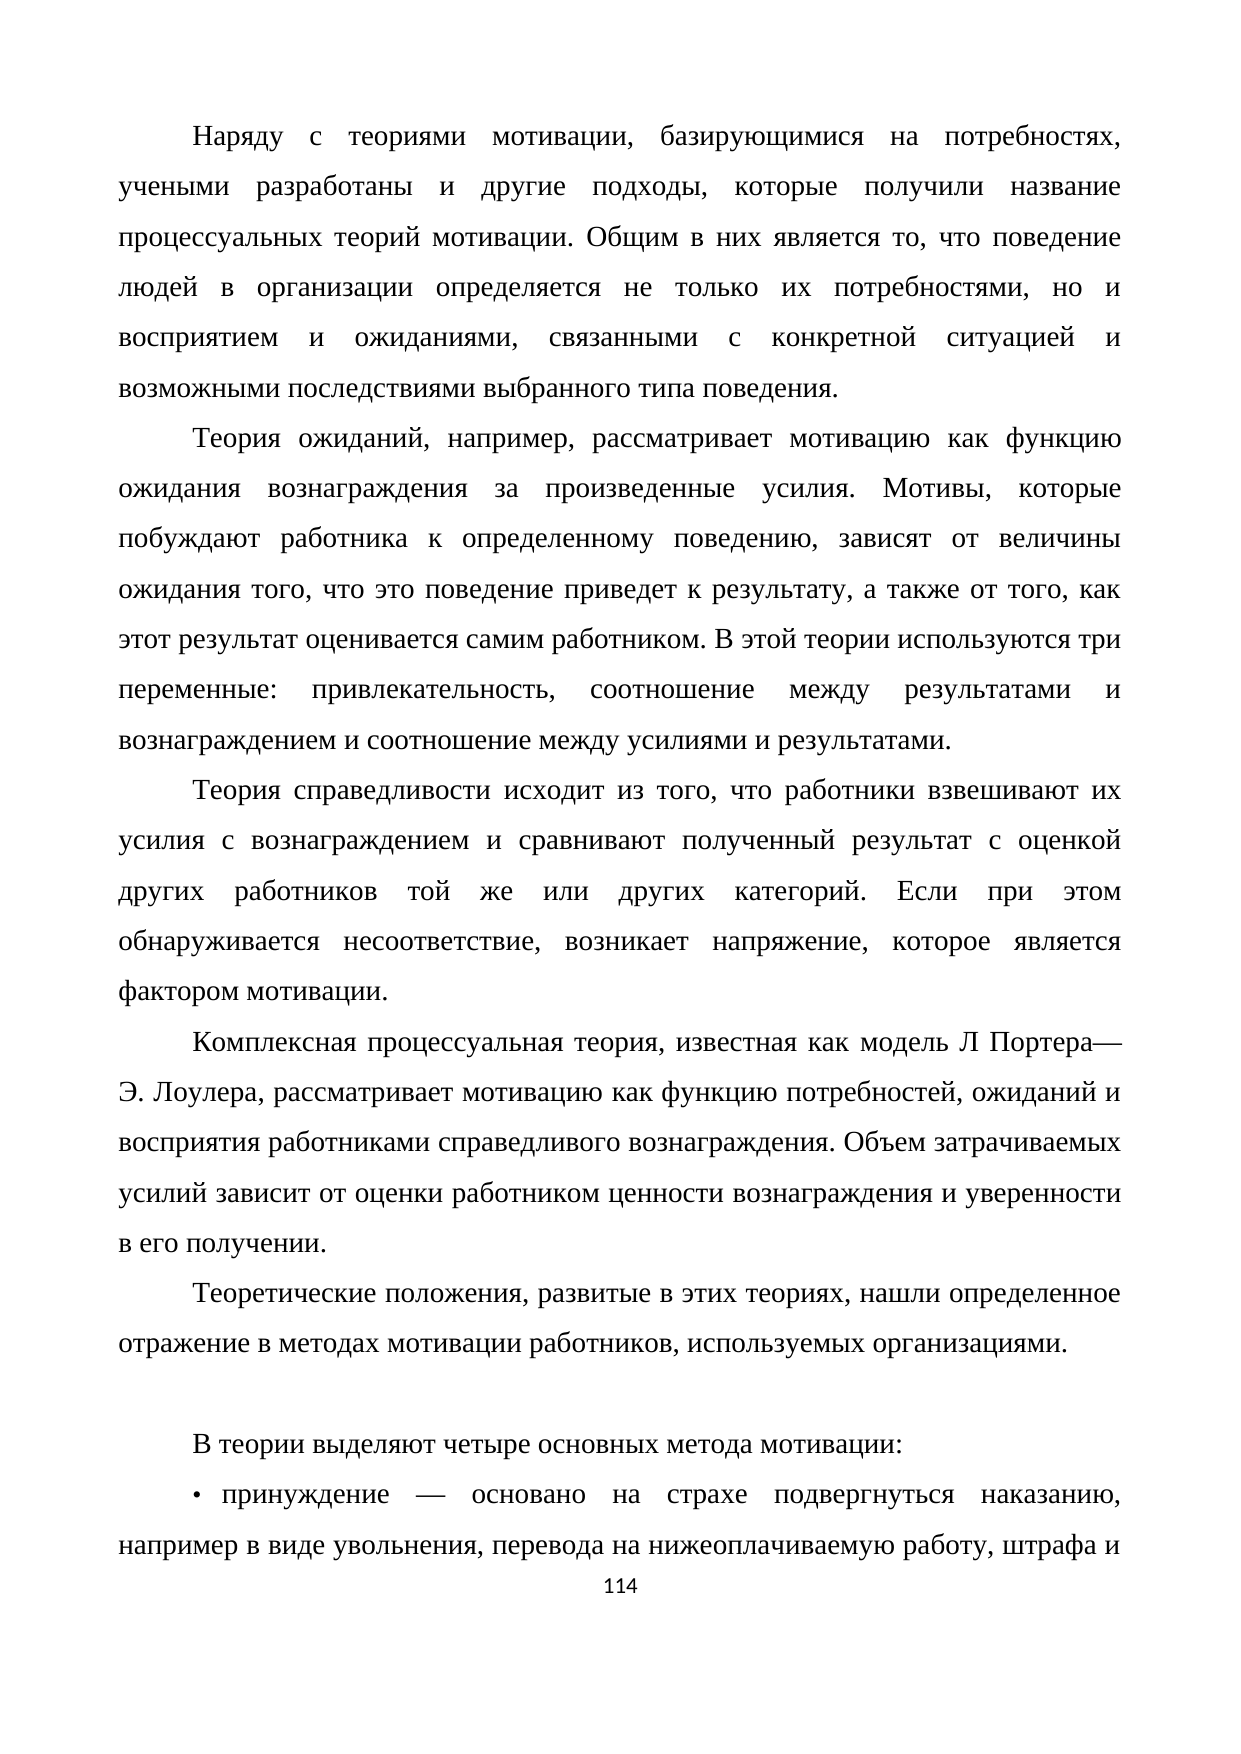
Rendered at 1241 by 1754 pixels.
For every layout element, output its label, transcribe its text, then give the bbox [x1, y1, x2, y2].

text Теория справедливости исходит из того, что работники взвешивают их усилия с вознаграждением и сравнивают полученный результат с оценкой других работников той же или других категорий. Если при этом обнаруживается несоответствие, возникает напряжение, которое является фактором мотивации. [118, 772, 1122, 1007]
text Комплексная процессуальная теория, известная как модель Л Портера—Э. Лоулера, рассматривает мотивацию как функцию потребностей, ожиданий и восприятия работниками справедливого вознаграждения. Объем затрачиваемых усилий зависит от оценки работником ценности вознаграждения и уверенности в его получении. [118, 1024, 1122, 1258]
text Теоретические положения, развитые в этих теориях, нашли определенное отражение в методах мотивации работников, используемых организациями. [118, 1275, 1122, 1359]
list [118, 1477, 1122, 1560]
text В теории выделяют четыре основных метода мотивации: [118, 1426, 1122, 1460]
text Теория ожиданий, например, рассматривает мотивацию как функцию ожидания вознаграждения за произведенные усилия. Мотивы, которые побуждают работника к определенному поведению, зависят от величины ожидания того, что это поведение приведет к результату, а также от того, как этот результат оценивается самим работником. В этой теории используются три переменные: привлекательность, соотношение между результатами и вознаграждением и соотношение между усилиями и результатами. [118, 420, 1122, 755]
text Наряду с теориями мотивации, базирующимися на потребностях, учеными разработаны и другие подходы, которые получили название процессуальных теорий мотивации. Общим в них является то, что поведение людей в организации определяется не только их потребностями, но и восприятием и ожиданиями, связанными с конкретной ситуацией и возможными последствиями выбранного типа поведения. [118, 118, 1122, 403]
